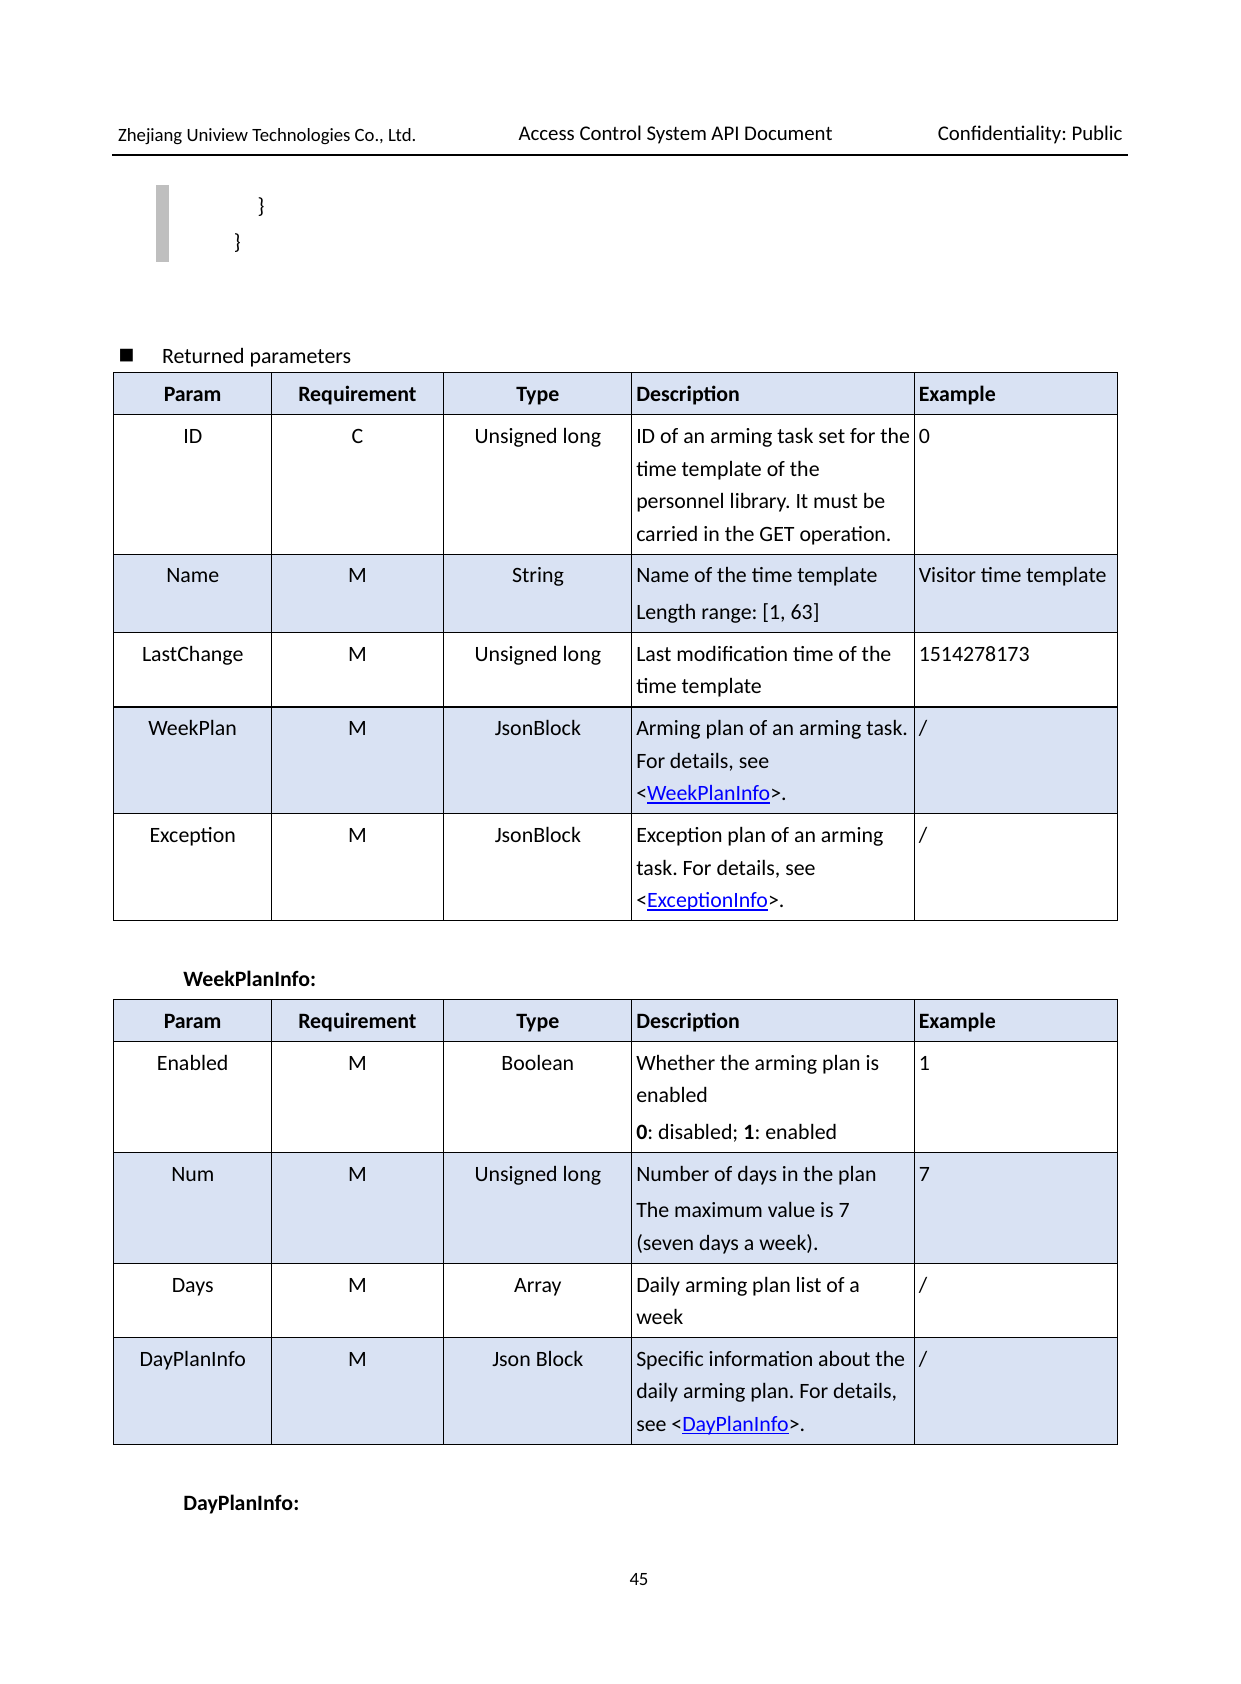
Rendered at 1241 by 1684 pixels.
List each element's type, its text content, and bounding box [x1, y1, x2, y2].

table_cell M [272, 708, 443, 813]
table_cell LastChange [114, 633, 271, 706]
table_cell WeekPlan [114, 708, 271, 813]
table_cell Json Block [444, 1338, 631, 1444]
table_cell C [272, 415, 443, 553]
table_cell 1 [915, 1042, 1117, 1152]
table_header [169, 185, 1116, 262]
table_cell Unsigned long [444, 415, 631, 553]
table_cell JsonBlock [444, 708, 631, 813]
table_cell M [272, 633, 443, 706]
table_cell Exception [114, 814, 271, 920]
table_cell M [272, 814, 443, 920]
table_cell 0 [915, 415, 1117, 553]
table_cell Unsigned long [444, 1153, 631, 1263]
table_cell Days [114, 1264, 271, 1337]
table_header Example [915, 373, 1117, 414]
table_cell M [272, 1153, 443, 1263]
table_cell M [272, 555, 443, 632]
table_cell ID [114, 415, 271, 553]
table_cell Last modification time of the time template [632, 633, 914, 706]
table_cell / [915, 1264, 1117, 1337]
table_cell Boolean [444, 1042, 631, 1152]
table_cell Arming plan of an arming task. For details, see <WeekPlanInfo>. [632, 708, 914, 813]
table_cell Whether the arming plan is enabled 0: disabled; 1: enabled [632, 1042, 914, 1152]
table_cell Num [114, 1153, 271, 1263]
table_header Description [632, 373, 914, 414]
table_cell Unsigned long [444, 633, 631, 706]
table_cell Array [444, 1264, 631, 1337]
list Returned parameters [118, 340, 1122, 372]
table_cell ID of an arming task set for the time template of the personnel library. It must be carried in the GET operation. [632, 415, 914, 553]
table_cell / [915, 1338, 1117, 1444]
table_header Requirement [272, 373, 443, 414]
table_cell M [272, 1264, 443, 1337]
table_cell 7 [915, 1153, 1117, 1263]
table_cell Name [114, 555, 271, 632]
table_cell Exception plan of an arming task. For details, see <ExceptionInfo>. [632, 814, 914, 920]
table_header Requirement [272, 1000, 443, 1041]
table_cell / [915, 814, 1117, 920]
table_cell Number of days in the plan The maximum value is 7 (seven days a week). [632, 1153, 914, 1263]
table_header Type [444, 1000, 631, 1041]
table_header Type [444, 373, 631, 414]
table_cell String [444, 555, 631, 632]
table_cell DayPlanInfo [114, 1338, 271, 1444]
table_header Param [114, 1000, 271, 1041]
table_cell M [272, 1338, 443, 1444]
table_cell Enabled [114, 1042, 271, 1152]
table_header Param [114, 373, 271, 414]
table_cell Visitor time template [915, 555, 1117, 632]
table_cell M [272, 1042, 443, 1152]
table_cell Name of the time template Length range: [1, 63] [632, 555, 914, 632]
text WeekPlanInfo: [183, 962, 1122, 994]
table_header Description [632, 1000, 914, 1041]
table_cell JsonBlock [444, 814, 631, 920]
table_header Example [915, 1000, 1117, 1041]
table_cell / [915, 708, 1117, 813]
table_cell Specific information about the daily arming plan. For details, see <DayPlanInfo>. [632, 1338, 914, 1444]
text DayPlanInfo: [183, 1486, 1122, 1518]
table_cell 1514278173 [915, 633, 1117, 706]
table_cell Daily arming plan list of a week [632, 1264, 914, 1337]
